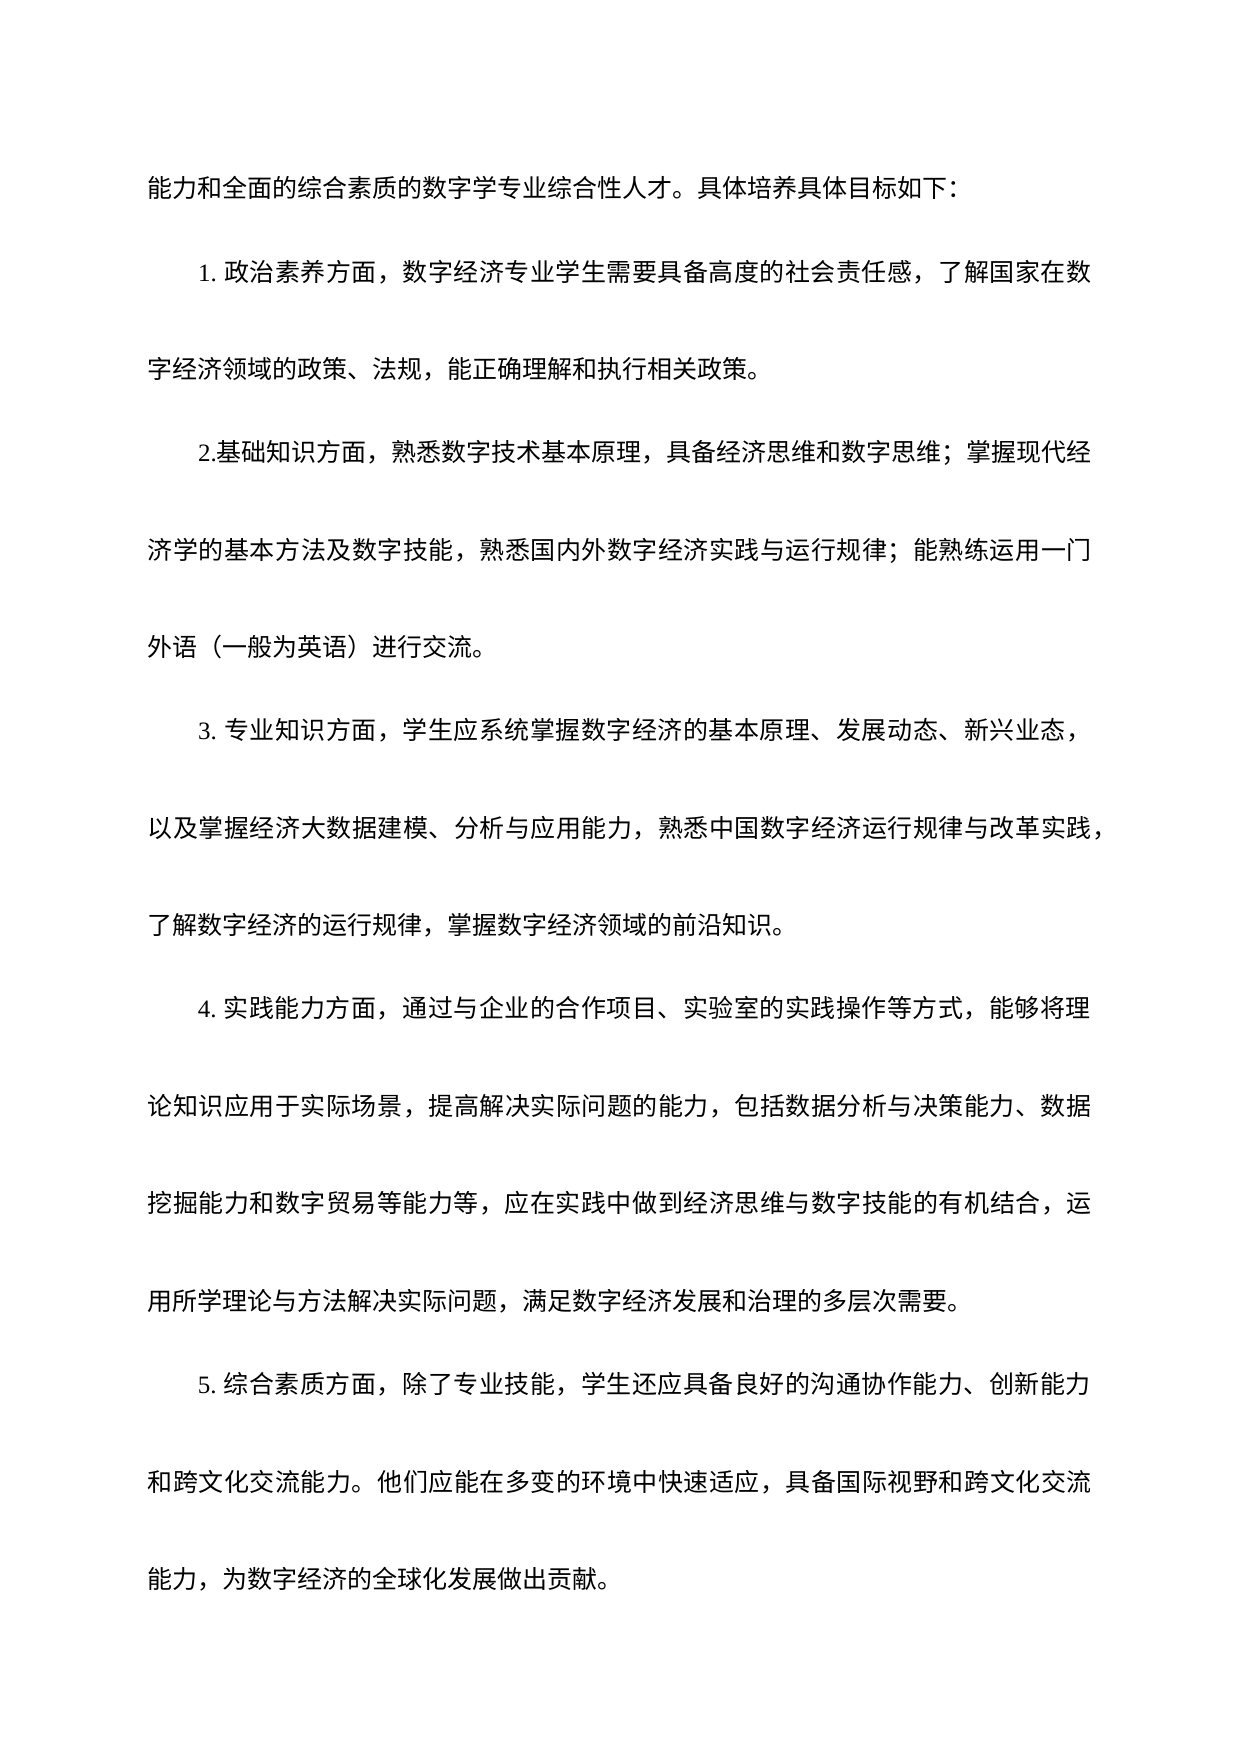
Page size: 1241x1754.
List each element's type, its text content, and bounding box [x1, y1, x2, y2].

text 2.基础知识方面，熟悉数字技术基本原理，具备经济思维和数字思维；掌握现代经济学的基本方法及数字技能，熟悉国内外数字经济实践与运行规律；能熟练运用一门外语（一般为英语）进行交流。 [148, 418, 1092, 678]
text 1. 政治素养方面，数字经济专业学生需要具备高度的社会责任感，了解国家在数字经济领域的政策、法规，能正确理解和执行相关政策。 [148, 238, 1092, 400]
text 4. 实践能力方面，通过与企业的合作项目、实验室的实践操作等方式，能够将理论知识应用于实际场景，提高解决实际问题的能力，包括数据分析与决策能力、数据挖掘能力和数字贸易等能力等，应在实践中做到经济思维与数字技能的有机结合，运用所学理论与方法解决实际问题，满足数字经济发展和治理的多层次需要。 [148, 974, 1092, 1332]
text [148, 154, 1092, 219]
text 3. 专业知识方面，学生应系统掌握数字经济的基本原理、发展动态、新兴业态，以及掌握经济大数据建模、分析与应用能力，熟悉中国数字经济运行规律与改革实践，了解数字经济的运行规律，掌握数字经济领域的前沿知识。 [148, 696, 1092, 956]
text 5. 综合素质方面，除了专业技能，学生还应具备良好的沟通协作能力、创新能力和跨文化交流能力。他们应能在多变的环境中快速适应，具备国际视野和跨文化交流能力，为数字经济的全球化发展做出贡献。 [148, 1350, 1092, 1610]
